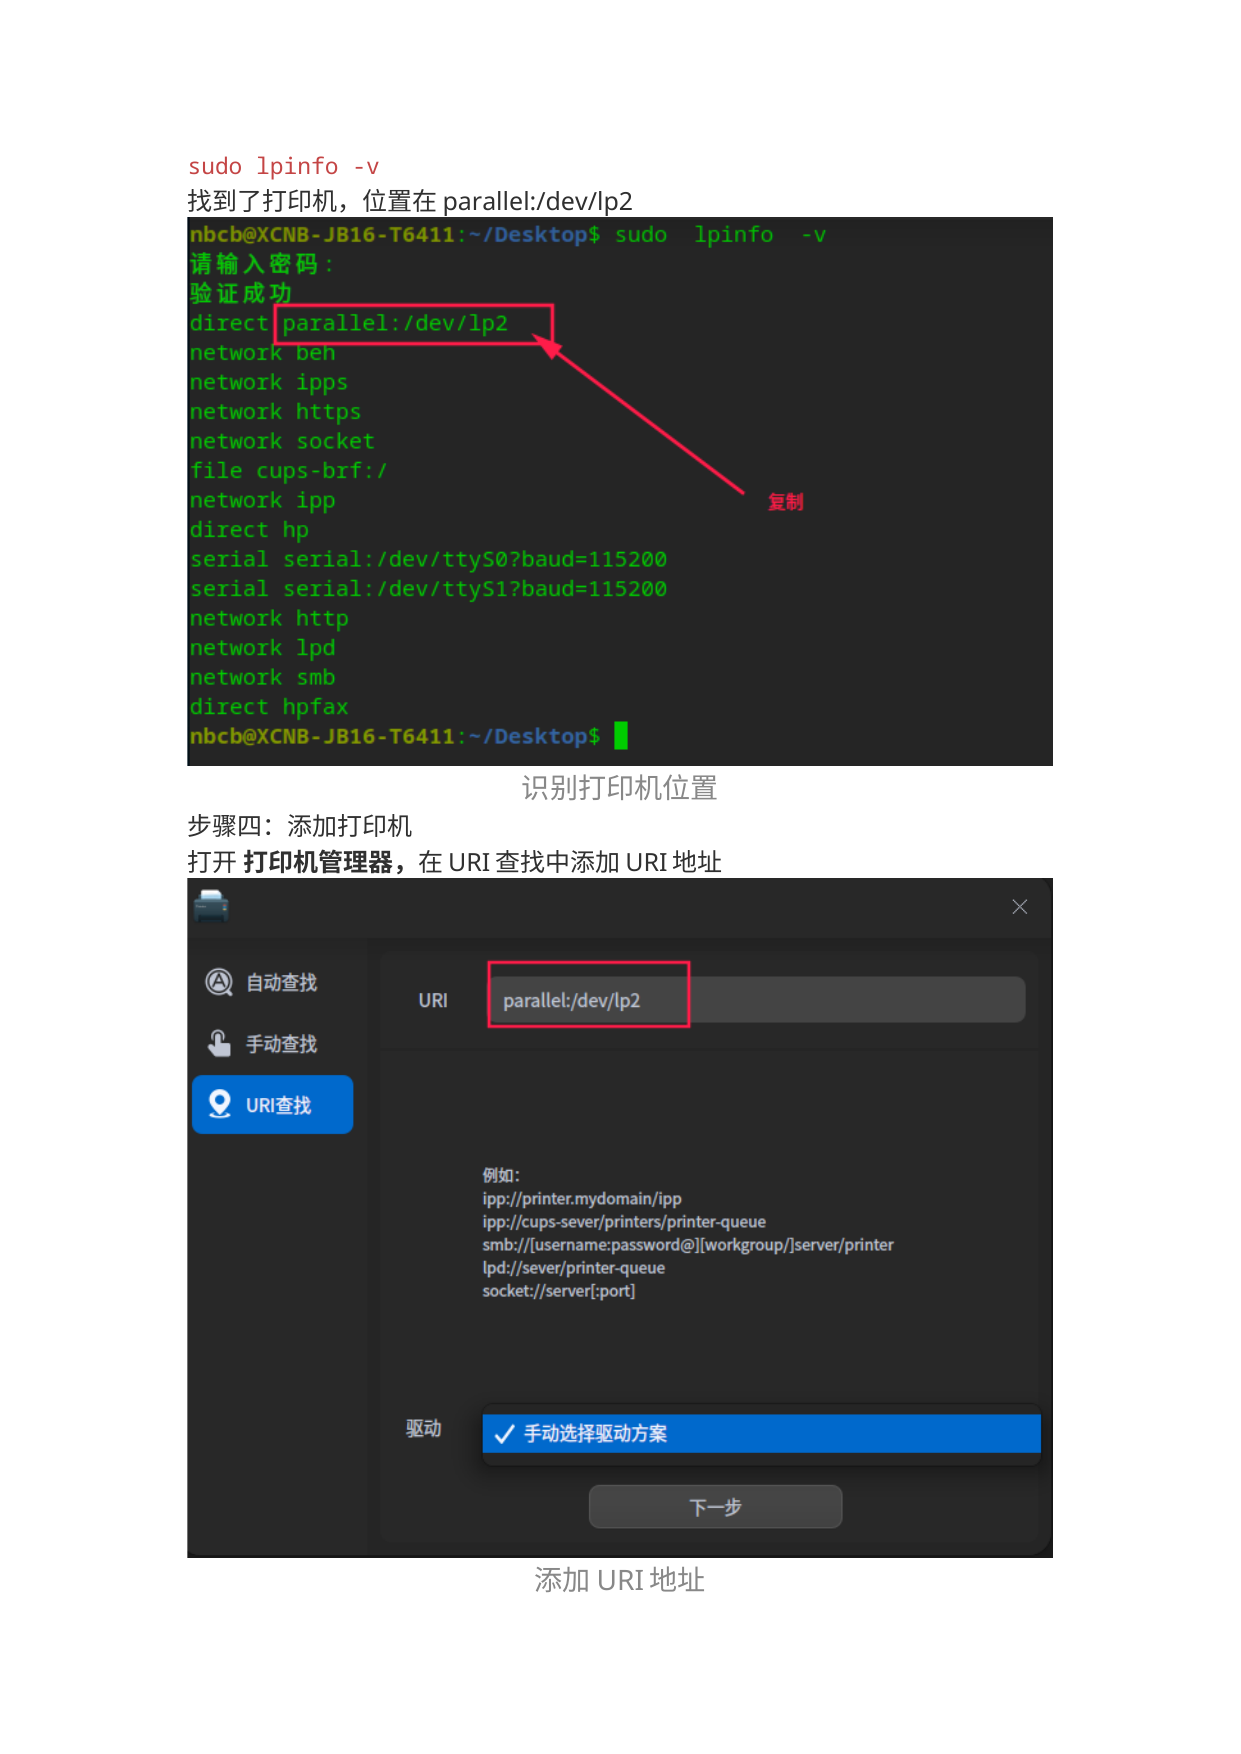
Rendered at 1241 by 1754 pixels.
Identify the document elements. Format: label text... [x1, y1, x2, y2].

text 添加URI地址 [187, 1558, 1053, 1599]
text sudo lpinfo -v [187, 150, 1053, 181]
picture [187, 878, 1053, 1558]
text 找到了打印机，位置在parallel:/dev/lp2 [187, 181, 1053, 217]
text 步骤四：添加打印机 [187, 806, 1053, 842]
picture [187, 217, 1053, 766]
text 识别打印机位置 [187, 766, 1053, 806]
text 打开 打印机管理器，在URI查找中添加URI地址 [187, 842, 1053, 878]
